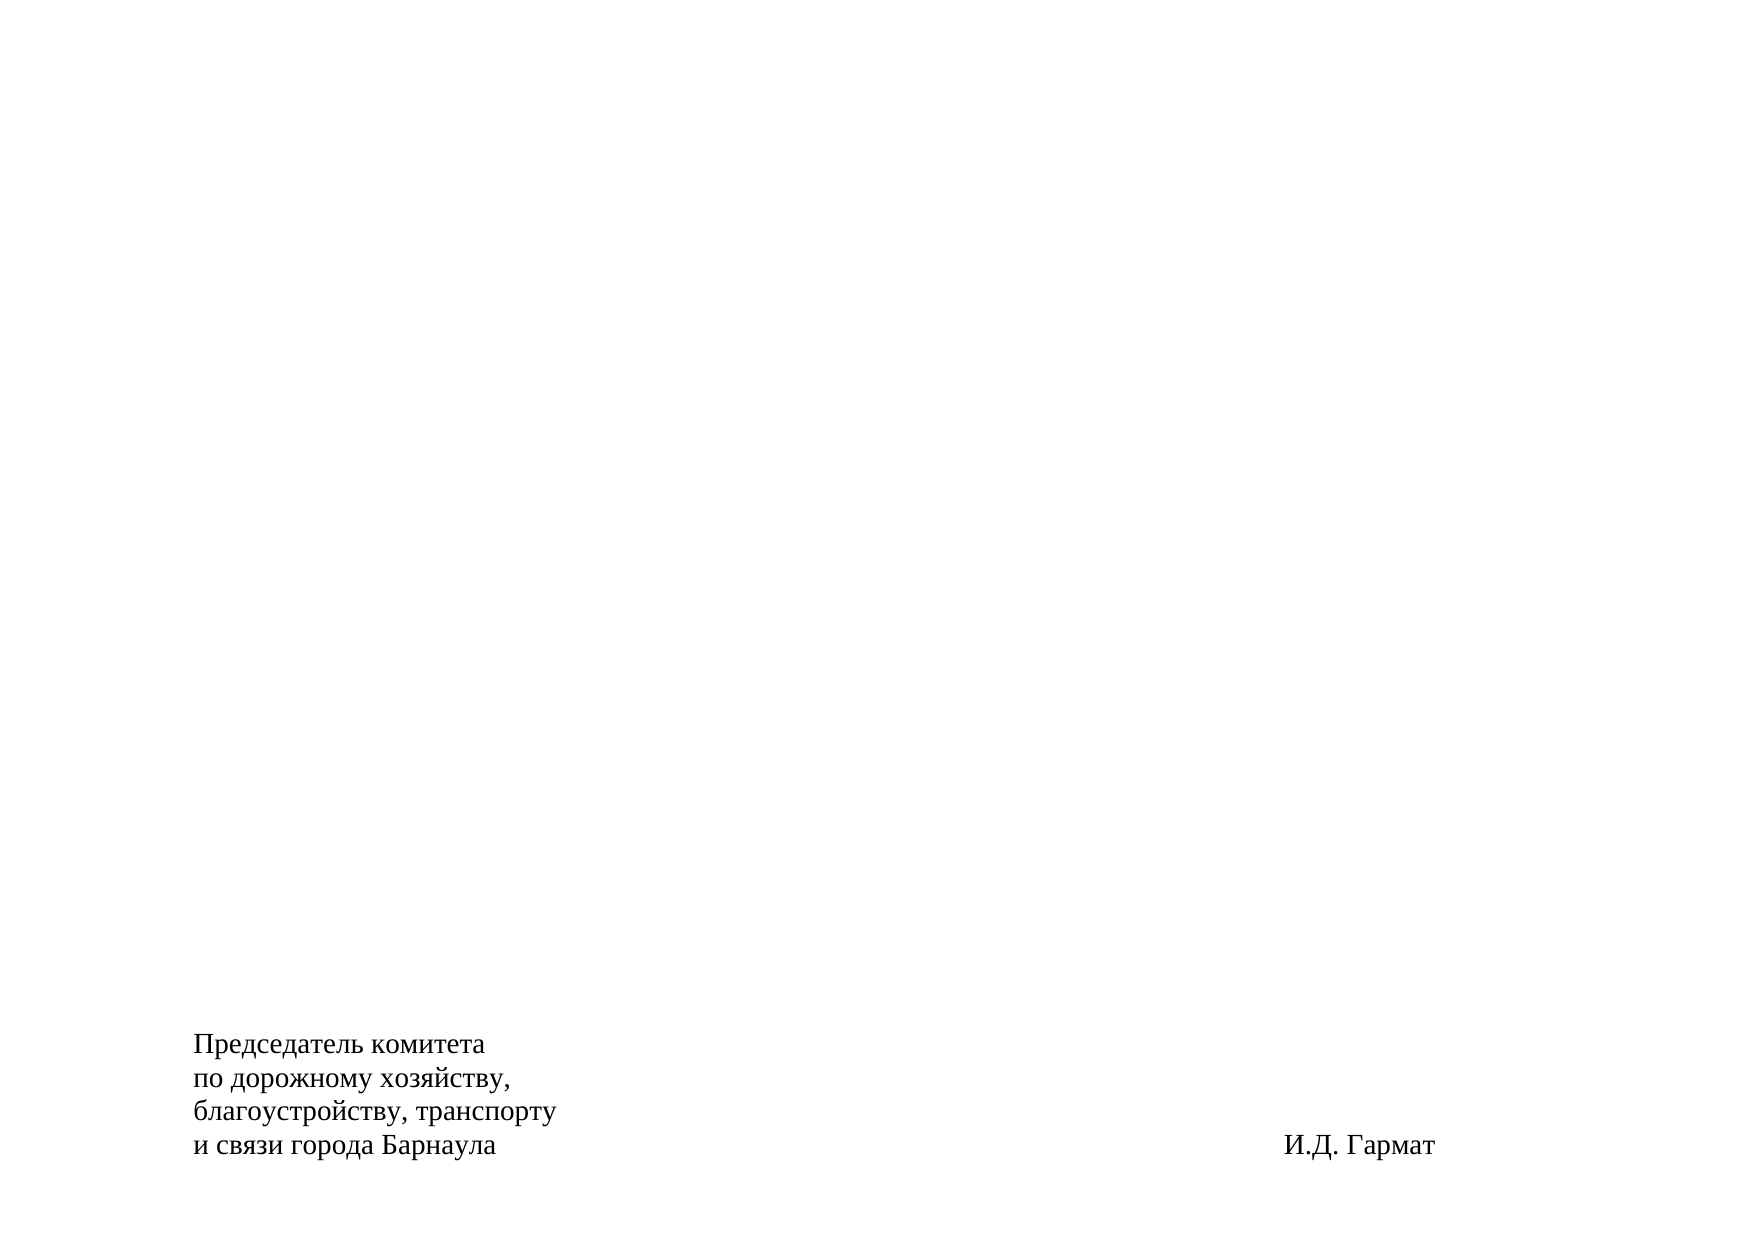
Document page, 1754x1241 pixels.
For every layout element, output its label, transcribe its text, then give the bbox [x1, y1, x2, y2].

text Председатель комитета [118, 1026, 1636, 1060]
text и связи города Барнаула И.Д. Гармат [118, 1127, 1636, 1161]
text по дорожному хозяйству, [118, 1060, 1636, 1093]
text благоустройству, транспорту [118, 1093, 1636, 1127]
